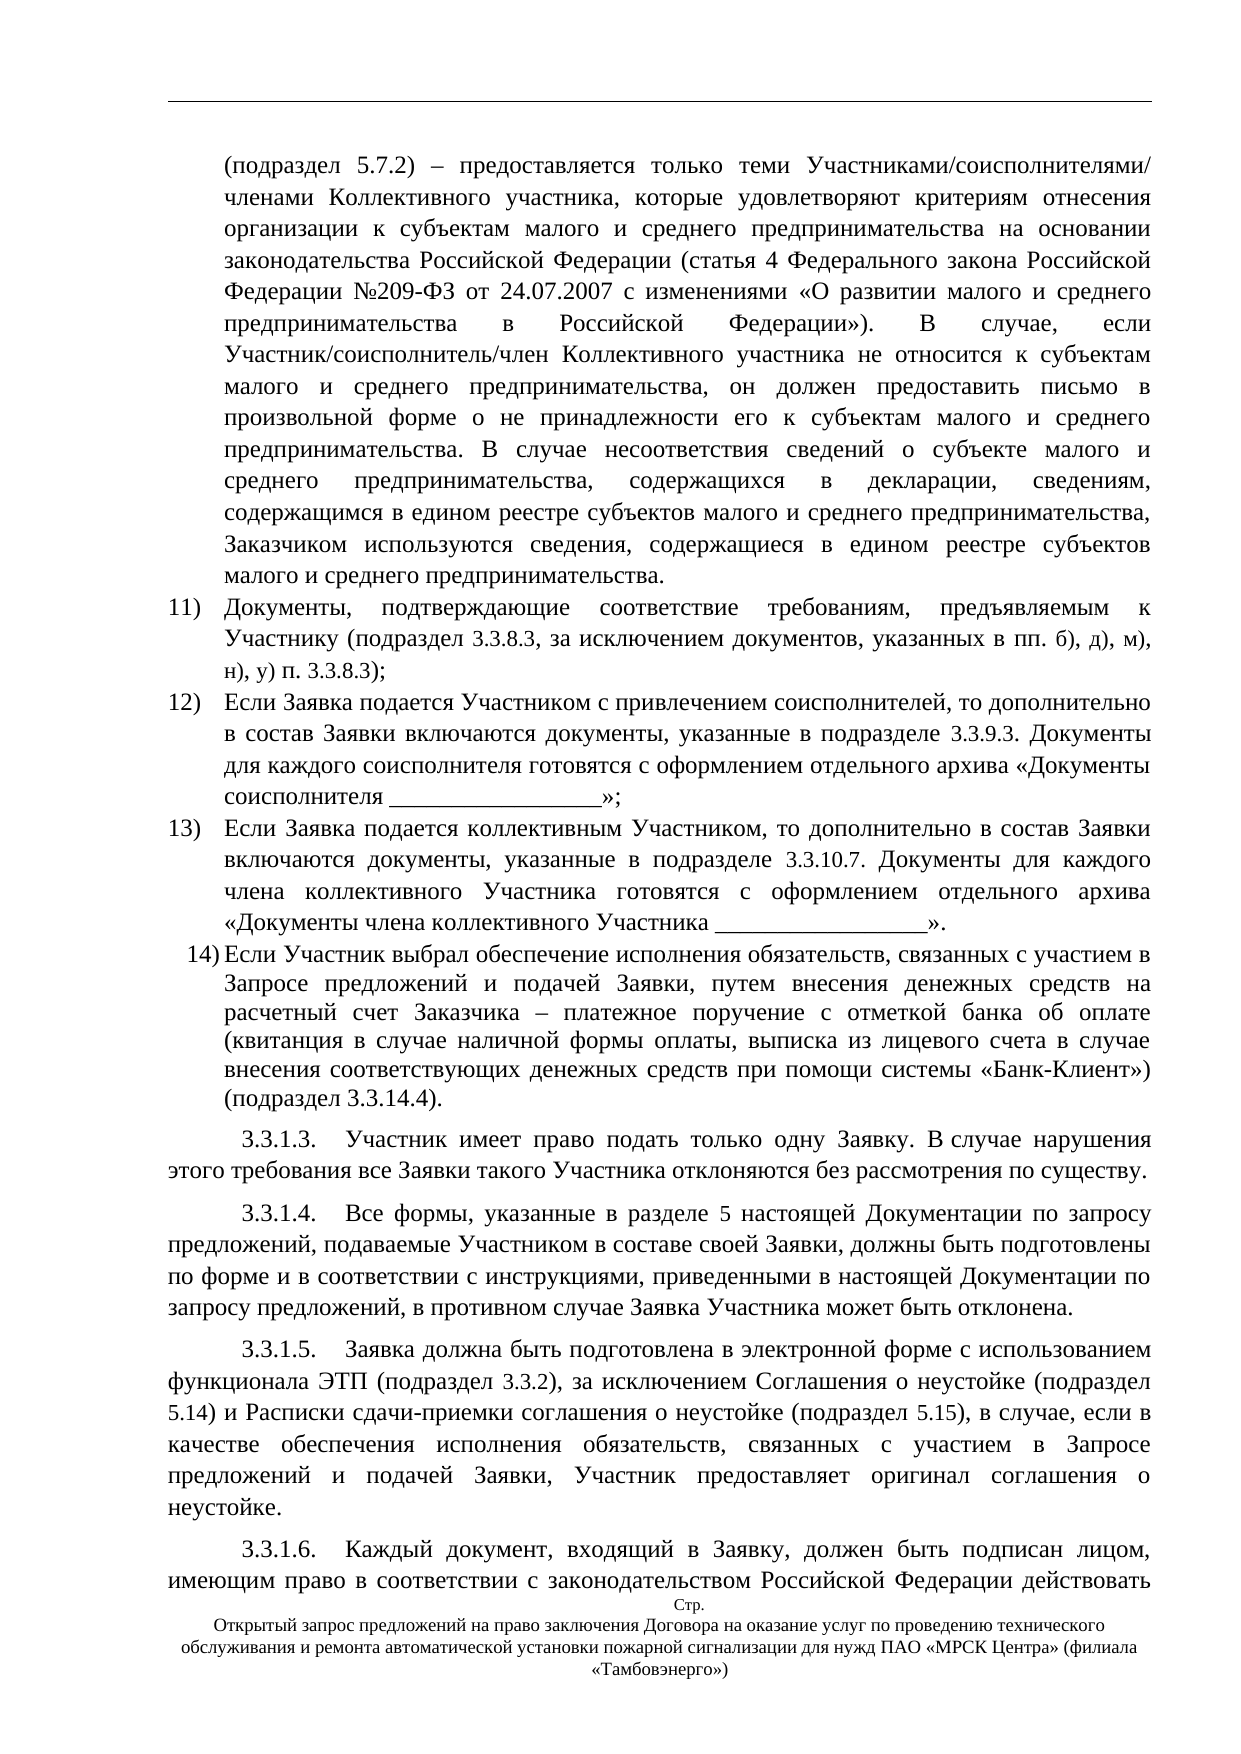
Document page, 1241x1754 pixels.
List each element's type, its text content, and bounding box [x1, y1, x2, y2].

list Заявка должна быть подготовлена в электронной форме с использованием функционала ЭТП (подраздел 3.3.2), за исключением Соглашения о неустойке (подраздел 5.14) и Расписки сдачи-приемки соглашения о неустойке (подраздел 5.15), в случае, если в качестве обеспечения исполнения обязательств, связанных с участием в Запросе предложений и подачей Заявки, Участник предоставляет оригинал соглашения о неустойке. [168, 1334, 1152, 1521]
list Если Участник выбрал обеспечение исполнения обязательств, связанных с участием в Запросе предложений и подачей Заявки, путем внесения денежных средств на расчетный счет Заказчика – платежное поручение с отметкой банка об оплате (квитанция в случае наличной формы оплаты, выписка из лицевого счета в случае внесения соответствующих денежных средств при помощи системы «Банк-Клиент») (подраздел 3.3.14.4). [186, 939, 1152, 1112]
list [168, 150, 1152, 589]
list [168, 1534, 1152, 1594]
list Документы, подтверждающие соответствие требованиям, предъявляемым к Участнику (подраздел 3.3.8.3, за исключением документов, указанных в пп. б), д), м), н), у) п. 3.3.8.3); [168, 592, 1152, 684]
list Если Заявка подается коллективным Участником, то дополнительно в состав Заявки включаются документы, указанные в подразделе 3.3.10.7. Документы для каждого члена коллективного Участника готовятся с оформлением отдельного архива «Документы члена коллективного Участника _________________». [168, 813, 1152, 936]
list Все формы, указанные в разделе 5 настоящей Документации по запросу предложений, подаваемые Участником в составе своей Заявки, должны быть подготовлены по форме и в соответствии с инструкциями, приведенными в настоящей Документации по запросу предложений, в противном случае Заявка Участника может быть отклонена. [168, 1198, 1152, 1321]
list Если Заявка подается Участником с привлечением соисполнителей, то дополнительно в состав Заявки включаются документы, указанные в подразделе 3.3.9.3. Документы для каждого соисполнителя готовятся с оформлением отдельного архива «Документы соисполнителя _________________»; [168, 687, 1152, 810]
list Участник имеет право подать только одну Заявку. В случае нарушения этого требования все Заявки такого Участника отклоняются без рассмотрения по существу. [168, 1124, 1152, 1184]
